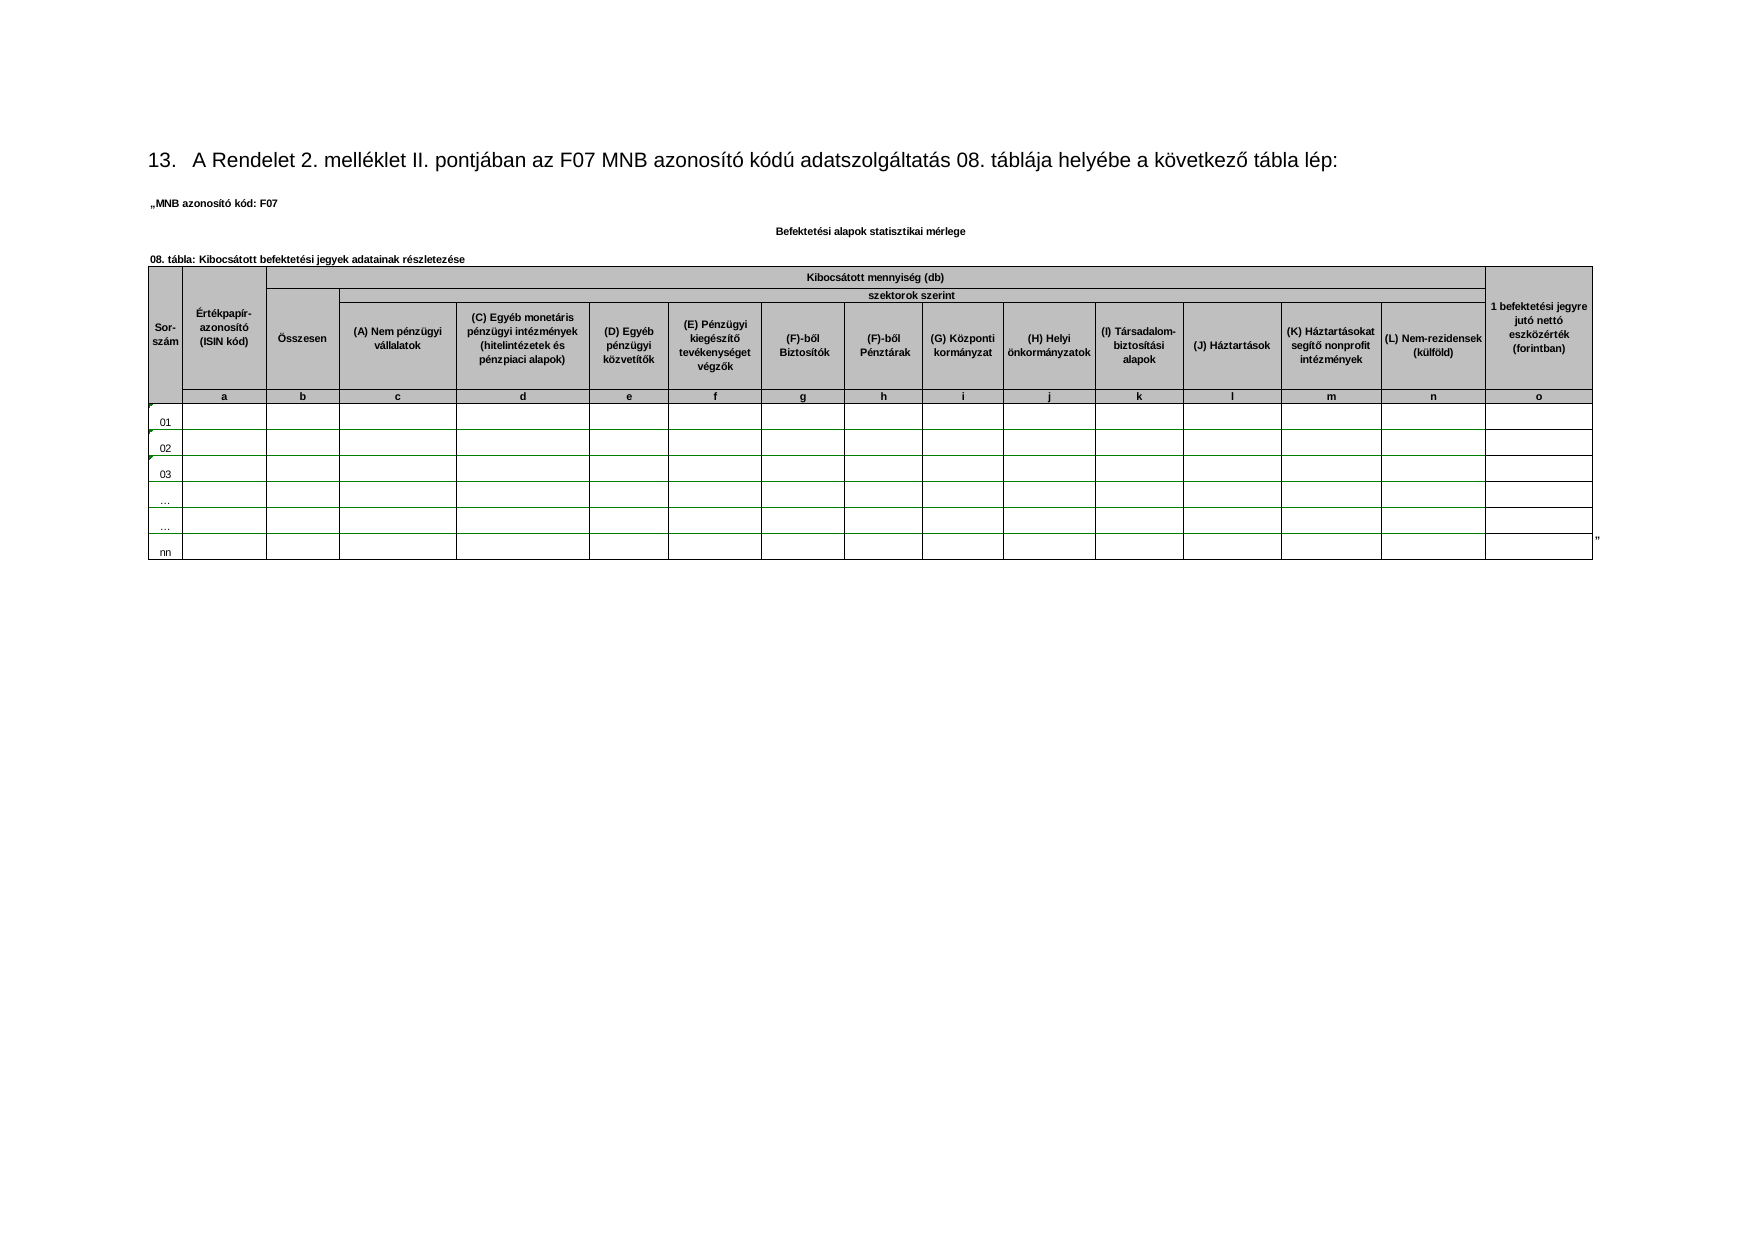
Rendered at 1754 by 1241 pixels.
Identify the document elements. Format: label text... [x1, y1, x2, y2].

text 13. A Rendelet 2. melléklet II. pontjában az F07 MNB azonosító kódú adatszolgáltatás 08. táblája helyébe a következő tábla lép: [148, 148, 1606, 172]
